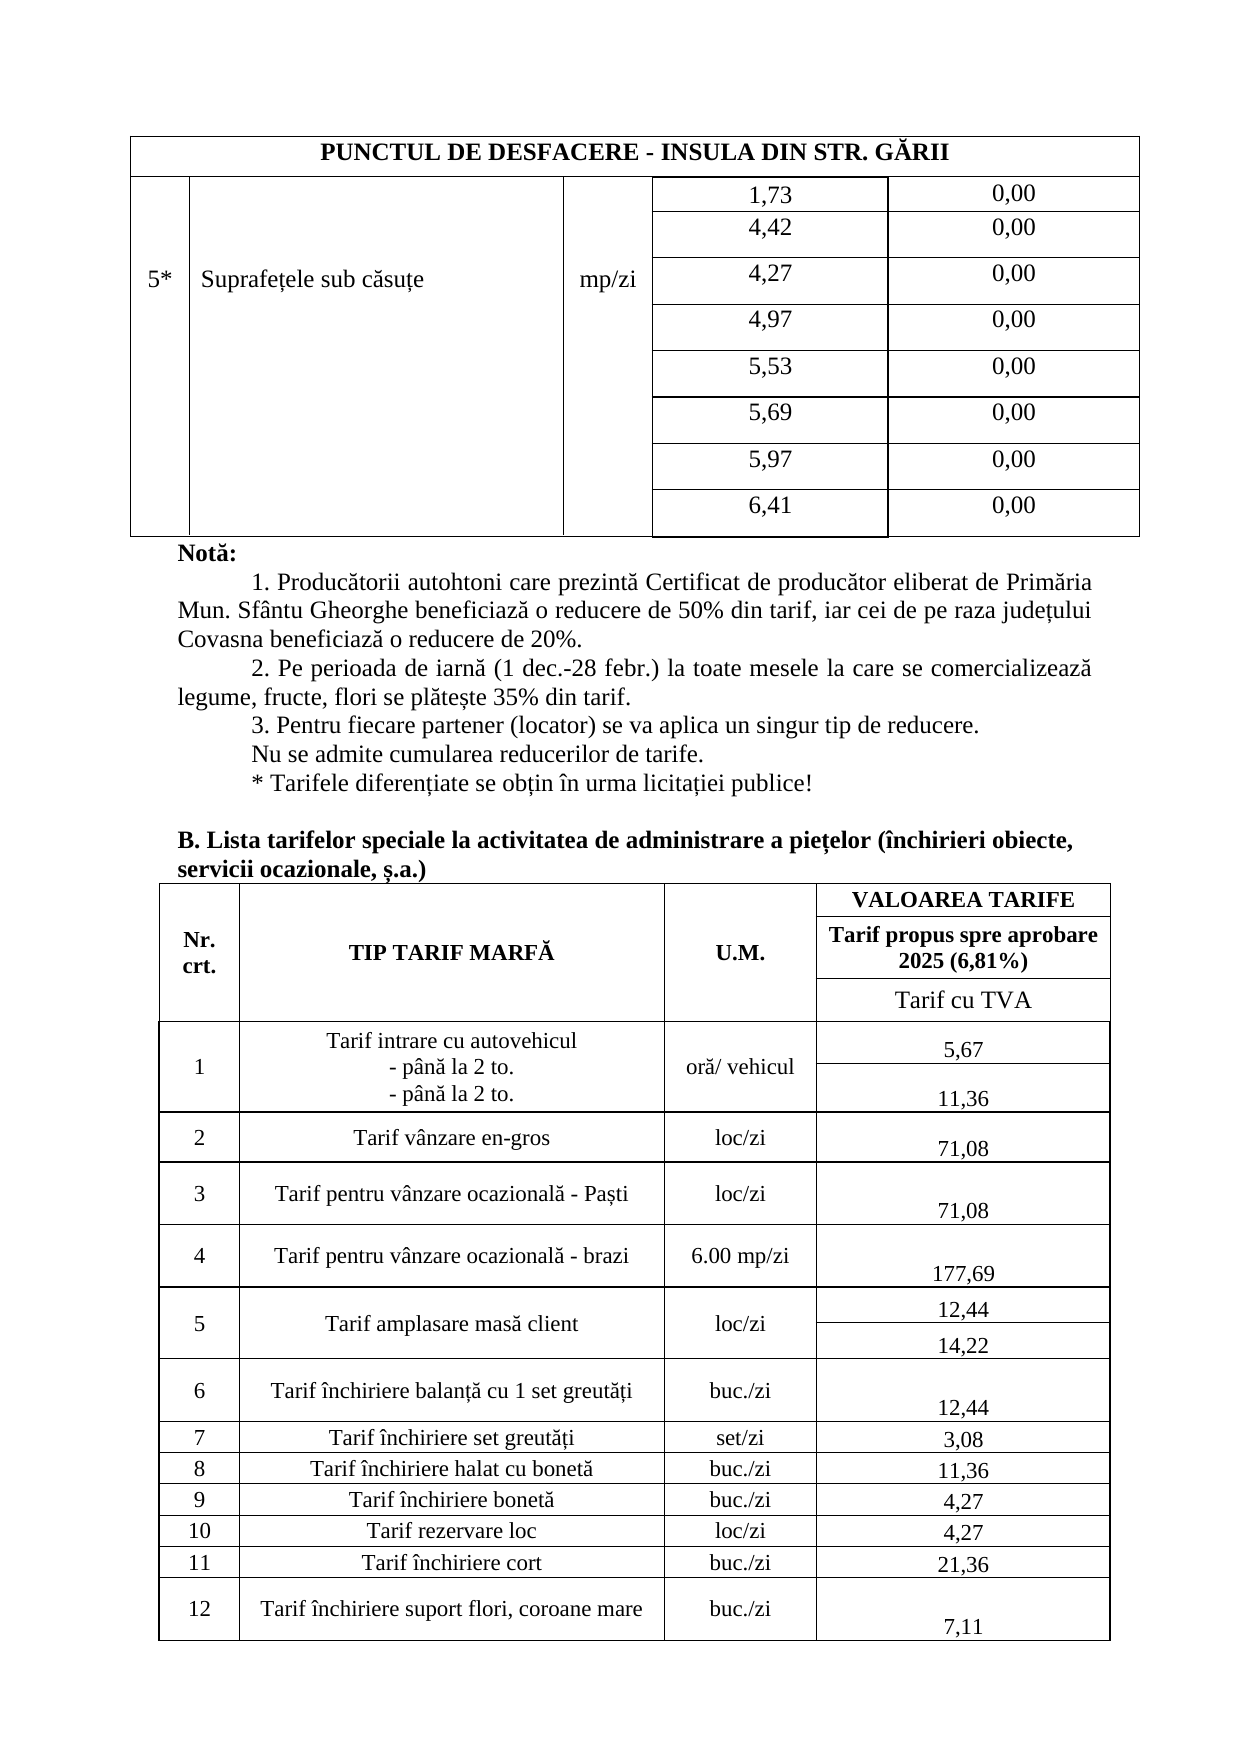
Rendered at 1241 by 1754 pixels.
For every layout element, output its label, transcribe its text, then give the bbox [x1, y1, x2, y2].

table_cell 5* [131, 177, 189, 536]
text 2. Pe perioada de iarnă (1 dec.-28 febr.) la toate mesele la care se comercializează legume, fructe, flori se plătește 35% din tarif. [177, 653, 1092, 710]
text * Tarifele diferențiate se obțin în urma licitației publice! [177, 768, 1092, 797]
table_cell 0,00 [889, 258, 1139, 303]
table_cell 14,22 [817, 1323, 1109, 1358]
table_cell 3 [160, 1163, 239, 1224]
table_cell Tarif închiriere cort [240, 1547, 664, 1577]
table_cell 10 [160, 1516, 239, 1546]
table_cell 8 [160, 1453, 239, 1483]
table_cell 4,42 [653, 212, 887, 257]
table_cell Tarif închiriere balanță cu 1 set greutăți [240, 1359, 664, 1421]
table_cell Suprafețele sub căsuțe [189, 177, 563, 536]
table_cell Tarif rezervare loc [240, 1516, 664, 1546]
table_cell 5,69 [653, 398, 887, 443]
text 1. Producătorii autohtoni care prezintă Certificat de producător eliberat de Primăria Mun. Sfântu Gheorghe beneficiază o reducere de 50% din tarif, iar cei de pe raza județului Covasna beneficiază o reducere de 20%. [177, 567, 1092, 653]
table_cell 6 [160, 1359, 239, 1421]
table_cell 0,00 [889, 351, 1139, 396]
table_cell 71,08 [817, 1163, 1109, 1224]
table_cell 4 [160, 1225, 239, 1286]
table_cell 5,67 [817, 1022, 1109, 1063]
table_cell 7 [160, 1422, 239, 1452]
table_header VALOAREA TARIFE [817, 884, 1110, 916]
table_cell 4,27 [653, 258, 887, 303]
table_cell loc/zi [665, 1163, 816, 1224]
table_cell loc/zi [665, 1516, 816, 1546]
table_cell 6,41 [653, 490, 887, 536]
table_cell 0,00 [889, 444, 1139, 489]
table_cell 4,27 [817, 1516, 1109, 1546]
text Nu se admite cumularea reducerilor de tarife. [177, 739, 1092, 768]
table_cell Tarif intrare cu autovehicul - până la 2 to. - până la 2 to. [240, 1022, 664, 1111]
table_cell 12,44 [817, 1359, 1109, 1421]
table_cell 1,73 [653, 178, 887, 211]
table_cell 4,97 [653, 305, 887, 350]
table_cell set/zi [665, 1422, 816, 1452]
table_cell 12 [160, 1578, 239, 1639]
text 3. Pentru fiecare partener (locator) se va aplica un singur tip de reducere. [177, 710, 1092, 739]
table_cell mp/zi [564, 177, 652, 536]
table_cell 12,44 [817, 1288, 1109, 1322]
table_header TIP TARIF MARFĂ [240, 884, 664, 1021]
table_cell 9 [160, 1484, 239, 1514]
table_cell loc/zi [665, 1113, 816, 1161]
table_cell loc/zi [665, 1288, 816, 1358]
table_cell 5 [160, 1288, 239, 1358]
table_cell Tarif pentru vânzare ocazională - Paști [240, 1163, 664, 1224]
table_cell Tarif cu TVA [817, 979, 1110, 1021]
table_cell 1 [160, 1022, 239, 1111]
table_cell Tarif închiriere bonetă [240, 1484, 664, 1514]
table_cell 0,00 [889, 177, 1139, 211]
table_cell 3,08 [817, 1422, 1109, 1452]
table_cell 6.00 mp/zi [665, 1225, 816, 1286]
table_cell 5,53 [653, 351, 887, 396]
table_cell buc./zi [665, 1453, 816, 1483]
text B. Lista tarifelor speciale la activitatea de administrare a piețelor (închirieri obiecte, servicii ocazionale, ș.a.) [177, 825, 1092, 883]
table_cell 5,97 [653, 444, 887, 489]
table_cell 4,27 [817, 1484, 1109, 1514]
table_cell 21,36 [817, 1547, 1109, 1577]
table_cell Tarif amplasare masă client [240, 1288, 664, 1358]
table_cell Tarif închiriere halat cu bonetă [240, 1453, 664, 1483]
table_cell 71,08 [817, 1113, 1109, 1161]
table_cell 11 [160, 1547, 239, 1577]
table_cell Tarif vânzare en-gros [240, 1113, 664, 1161]
table_cell Tarif propus spre aprobare 2025 (6,81%) [817, 917, 1110, 978]
table_header U.M. [665, 884, 816, 1021]
table_cell Tarif pentru vânzare ocazională - brazi [240, 1225, 664, 1286]
table_cell 0,00 [889, 490, 1139, 536]
table_cell oră/ vehicul [665, 1022, 816, 1111]
table_cell buc./zi [665, 1359, 816, 1421]
table_cell buc./zi [665, 1578, 816, 1639]
table_cell 2 [160, 1113, 239, 1161]
text Notă: [177, 538, 1092, 567]
table_cell Tarif închiriere set greutăți [240, 1422, 664, 1452]
table_cell 7,11 [817, 1578, 1109, 1639]
table_header PUNCTUL DE DESFACERE - INSULA DIN STR. GĂRII [131, 137, 1139, 176]
table_cell buc./zi [665, 1547, 816, 1577]
table_header Nr. crt. [160, 884, 239, 1021]
table_cell 177,69 [817, 1225, 1109, 1286]
table_cell Tarif închiriere suport flori, coroane mare [240, 1578, 664, 1639]
table_cell 11,36 [817, 1064, 1109, 1111]
table_cell 0,00 [889, 398, 1139, 443]
table_cell 11,36 [817, 1453, 1109, 1483]
table_cell 0,00 [889, 305, 1139, 350]
table_cell 0,00 [889, 212, 1139, 257]
table_cell buc./zi [665, 1484, 816, 1514]
